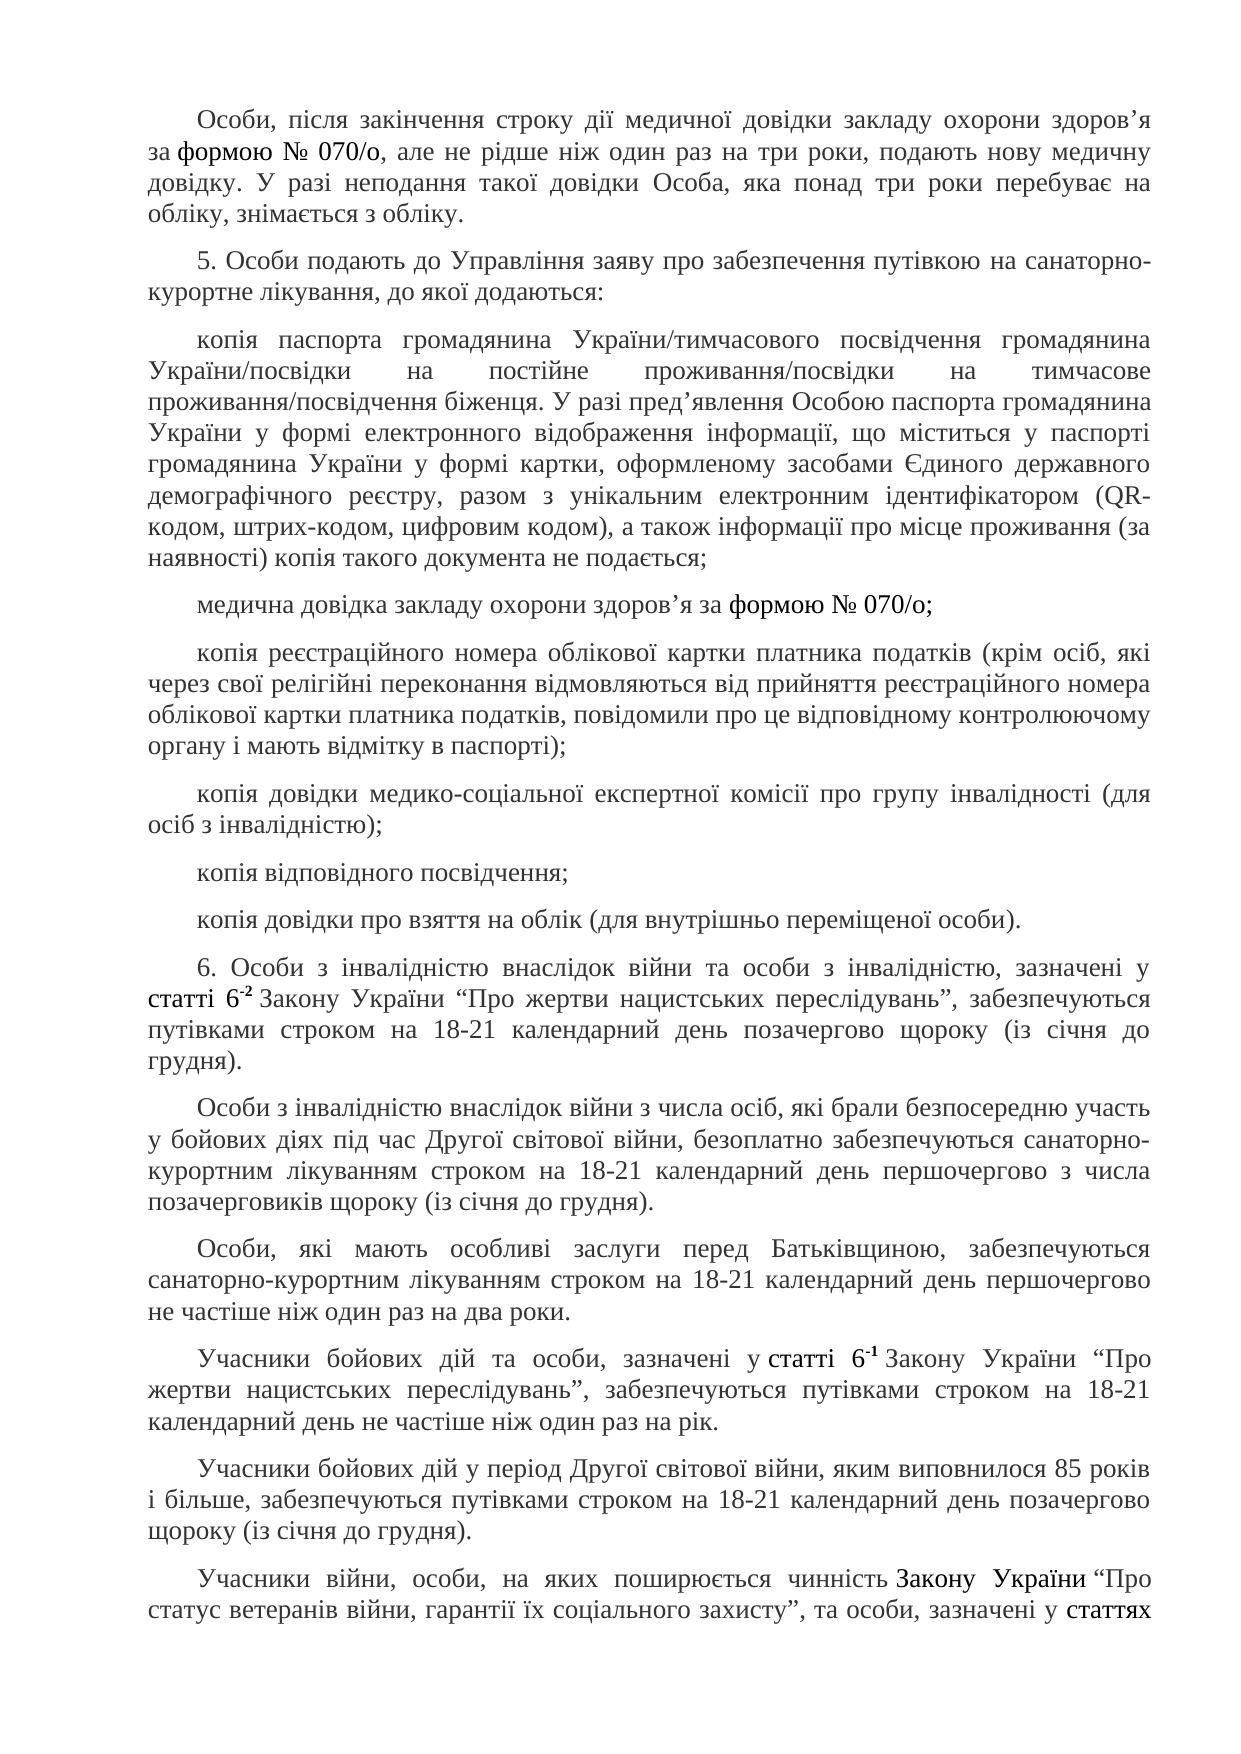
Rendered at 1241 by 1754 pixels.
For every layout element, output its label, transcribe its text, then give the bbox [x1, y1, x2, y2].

text Учасники бойових дій та особи, зазначені у статті 6-1 Закону України “Про жертви нацистських переслідувань”, забезпечуються путівками строком на 18-21 календарний день не частіше ніж один раз на рік. [148, 1342, 1152, 1436]
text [148, 1562, 1152, 1624]
text копія відповідного посвідчення; [148, 856, 1152, 887]
text 6. Особи з інвалідністю внаслідок війни та особи з інвалідністю, зазначені у статті 6-2 Закону України “Про жертви нацистських переслідувань”, забезпечуються путівками строком на 18-21 календарний день позачергово щороку (із січня до грудня). [148, 951, 1152, 1075]
text медична довідка закладу охорони здоров’я за формою № 070/о; [148, 588, 1152, 620]
text Учасники бойових дій у період Другої світової війни, яким виповнилося 85 років і більше, забезпечуються путівками строком на 18-21 календарний день позачергово щороку (із січня до грудня). [148, 1452, 1152, 1546]
text Особи, після закінчення строку дії медичної довідки закладу охорони здоров’я за формою № 070/о, але не рідше ніж один раз на три роки, подають нову медичну довідку. У разі неподання такої довідки Особа, яка понад три роки перебуває на обліку, знімається з обліку. [148, 103, 1152, 228]
text 5. Особи подають до Управління заяву про забезпечення путівкою на санаторно-курортне лікування, до якої додаються: [148, 244, 1152, 307]
text копія паспорта громадянина України/тимчасового посвідчення громадянина України/посвідки на постійне проживання/посвідки на тимчасове проживання/посвідчення біженця. У разі пред’явлення Особою паспорта громадянина України у формі електронного відображення інформації, що міститься у паспорті громадянина України у формі картки, оформленому засобами Єдиного державного демографічного реєстру, разом з унікальним електронним ідентифікатором (QR-кодом, штрих-кодом, цифровим кодом), а також інформації про місце проживання (за наявності) копія такого документа не подається; [148, 323, 1152, 572]
text Особи з інвалідністю внаслідок війни з числа осіб, які брали безпосередню участь у бойових діях під час Другої світової війни, безоплатно забезпечуються санаторно-курортним лікуванням строком на 18-21 календарний день першочергово з числа позачерговиків щороку (із січня до грудня). [148, 1092, 1152, 1216]
text копія довідки медико-соціальної експертної комісії про групу інвалідності (для осіб з інвалідністю); [148, 777, 1152, 839]
text копія довідки про взяття на облік (для внутрішньо переміщеної особи). [148, 903, 1152, 934]
text копія реєстраційного номера облікової картки платника податків (крім осіб, які через свої релігійні переконання відмовляються від прийняття реєстраційного номера облікової картки платника податків, повідомили про це відповідному контролюючому органу і мають відмітку в паспорті); [148, 636, 1152, 761]
text Особи, які мають особливі заслуги перед Батьківщиною, забезпечуються санаторно-курортним лікуванням строком на 18-21 календарний день першочергово не частіше ніж один раз на два роки. [148, 1232, 1152, 1326]
